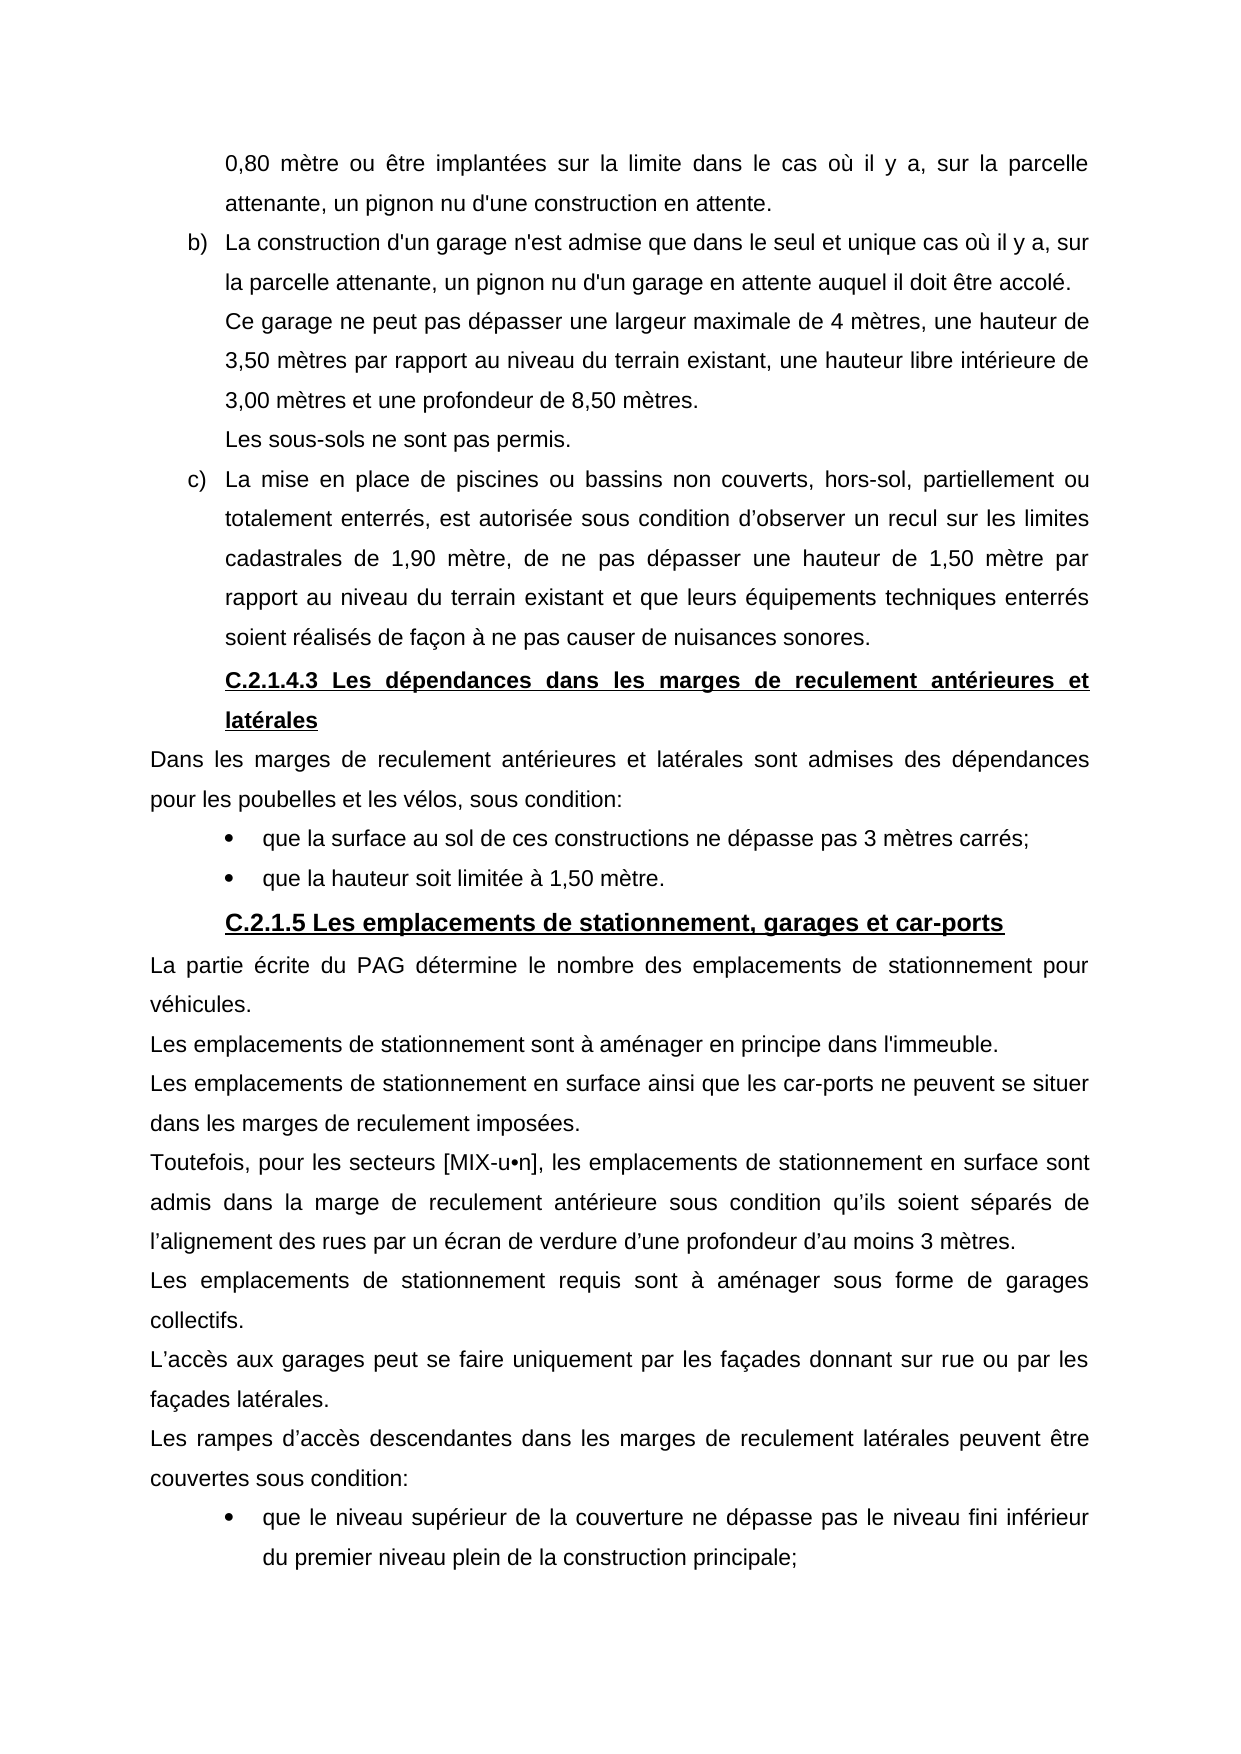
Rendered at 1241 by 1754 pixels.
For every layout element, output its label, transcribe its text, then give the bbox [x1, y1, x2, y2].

text Les sous-sols ne sont pas permis. [225, 426, 1090, 453]
text La partie écrite du PAG détermine le nombre des emplacements de stationnement pour véhicules. [150, 952, 1090, 1017]
text Les emplacements de stationnement en surface ainsi que les car-ports ne peuvent se situer dans les marges de reculement imposées. [150, 1070, 1090, 1136]
text Les rampes d’accès descendantes dans les marges de reculement latérales peuvent être couvertes sous condition: [150, 1425, 1090, 1491]
text Dans les marges de reculement antérieures et latérales sont admises des dépendances pour les poubelles et les vélos, sous condition: [150, 746, 1090, 812]
list La construction d'un garage n'est admise que dans le seul et unique cas où il y a, sur la parcelle attenante, un pignon nu d'un garage en attente auquel il doit être accolé. [187, 229, 1090, 295]
subtitle C.2.1.4.3 Les dépendances dans les marges de reculement antérieures et latérales [225, 691, 1090, 733]
subtitle C.2.1.5 Les emplacements de stationnement, garages et car-ports [225, 908, 1090, 937]
list que le niveau supérieur de la couverture ne dépasse pas le niveau fini inférieur du premier niveau plein de la construction principale; [225, 1504, 1090, 1570]
list que la surface au sol de ces constructions ne dépasse pas 3 mètres carrés; [225, 825, 1090, 852]
subtitle C.2.1.4.3 Les dépendances dans les marges de reculement antérieures et latérales [225, 667, 1090, 690]
text Toutefois, pour les secteurs [MIX-u•n], les emplacements de stationnement en surface sont admis dans la marge de reculement antérieure sous condition qu’ils soient séparés de l’alignement des rues par un écran de verdure d’une profondeur d’au moins 3 mètres. [150, 1149, 1090, 1254]
text Les emplacements de stationnement sont à aménager en principe dans l'immeuble. [150, 1031, 1090, 1057]
list La mise en place de piscines ou bassins non couverts, hors-sol, partiellement ou totalement enterrés, est autorisée sous condition d’observer un recul sur les limites cadastrales de 1,90 mètre, de ne pas dépasser une hauteur de 1,50 mètre par rapport au niveau du terrain existant et que leurs équipements techniques enterrés soient réalisés de façon à ne pas causer de nuisances sonores. [187, 466, 1090, 650]
text Ce garage ne peut pas dépasser une largeur maximale de 4 mètres, une hauteur de 3,50 mètres par rapport au niveau du terrain existant, une hauteur libre intérieure de 3,00 mètres et une profondeur de 8,50 mètres. [225, 308, 1090, 413]
text Les emplacements de stationnement requis sont à aménager sous forme de garages collectifs. [150, 1267, 1090, 1333]
text L’accès aux garages peut se faire uniquement par les façades donnant sur rue ou par les façades latérales. [150, 1346, 1090, 1412]
list que la hauteur soit limitée à 1,50 mètre. [225, 865, 1090, 891]
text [225, 150, 1090, 216]
